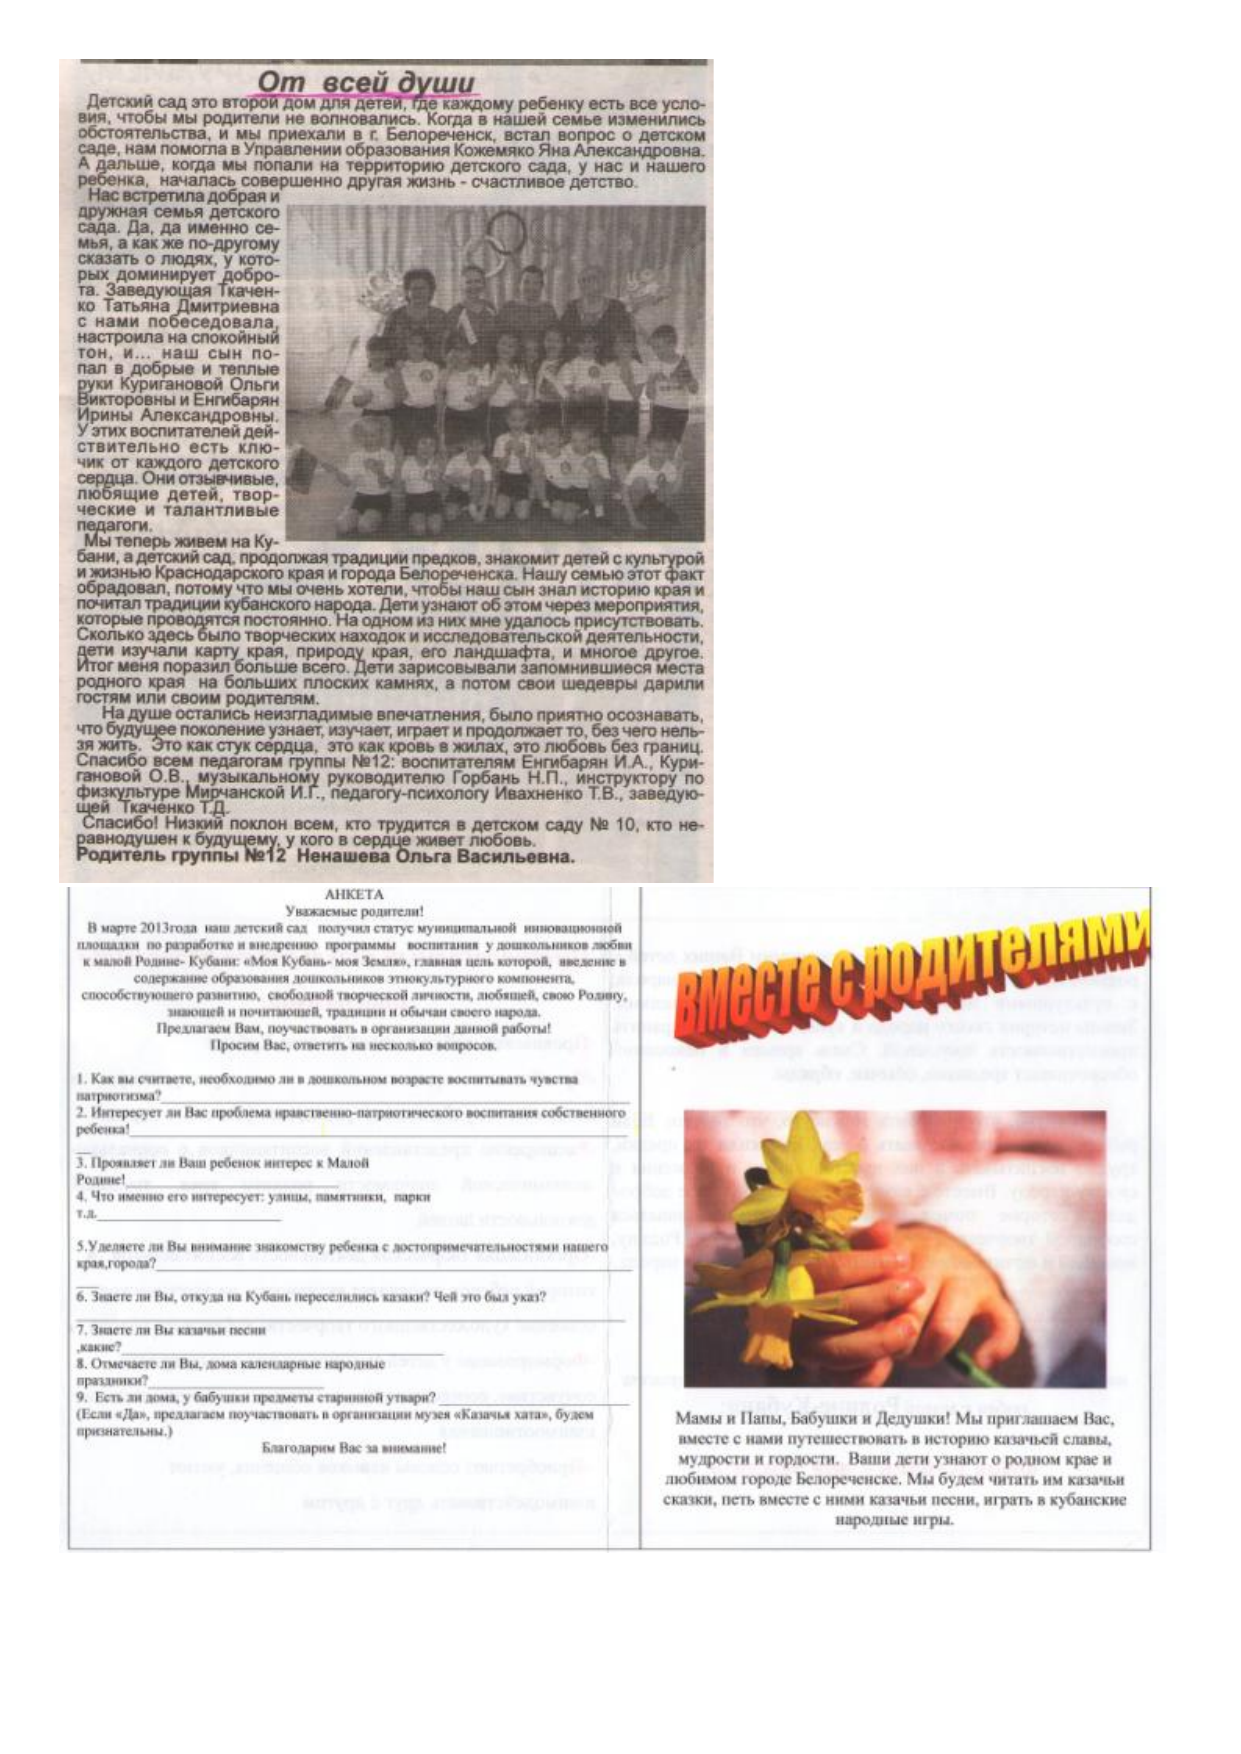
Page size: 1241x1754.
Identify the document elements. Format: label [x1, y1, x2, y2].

picture [59, 887, 1167, 1553]
picture [59, 59, 714, 883]
